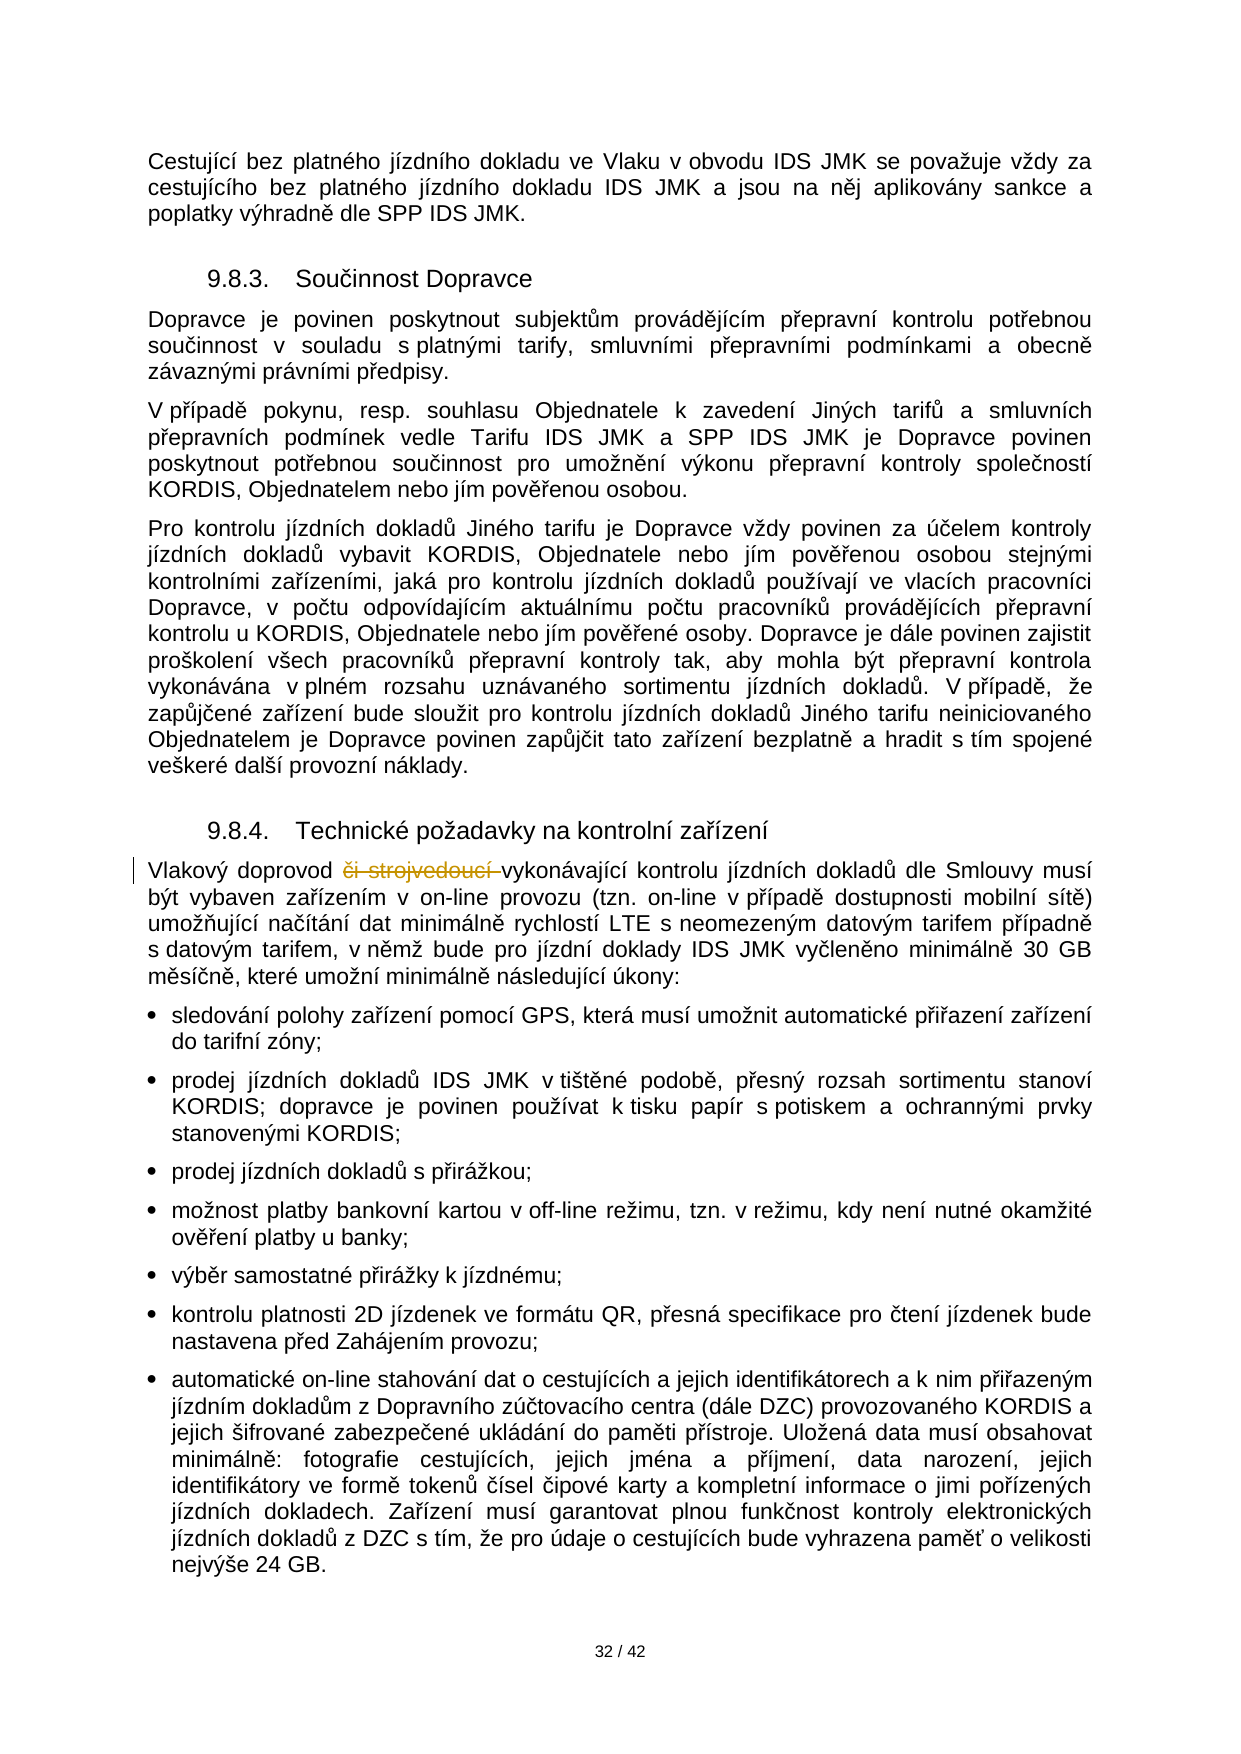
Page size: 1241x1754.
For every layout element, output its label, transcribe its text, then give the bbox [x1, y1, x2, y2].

subtitle Technické požadavky na kontrolní zařízení [148, 816, 1092, 845]
text Vlakový doprovod vykonávající kontrolu jízdních dokladů dle Smlouvy musí být vybaven zařízením v on-line provozu (tzn. on-line v případě dostupnosti mobilní sítě) umožňující načítání dat minimálně rychlostí LTE s neomezeným datovým tarifem případně s datovým tarifem, v němž bude pro jízdní doklady IDS JMK vyčleněno minimálně 30 GB měsíčně, které umožní minimálně následující úkony: [148, 857, 1092, 989]
list výběr samostatné přirážky k jízdnému; [148, 1262, 1092, 1289]
list sledování polohy zařízení pomocí GPS, která musí umožnit automatické přiřazení zařízení do tarifní zóny; [148, 1002, 1092, 1054]
list kontrolu platnosti 2D jízdenek ve formátu QR, přesná specifikace pro čtení jízdenek bude nastavena před Zahájením provozu; [148, 1301, 1092, 1354]
list možnost platby bankovní kartou v off-line režimu, tzn. v režimu, kdy není nutné okamžité ověření platby u banky; [148, 1197, 1092, 1250]
text Pro kontrolu jízdních dokladů Jiného tarifu je Dopravce vždy povinen za účelem kontroly jízdních dokladů vybavit KORDIS, Objednatele nebo jím pověřenou osobou stejnými kontrolními zařízeními, jaká pro kontrolu jízdních dokladů používají ve vlacích pracovníci Dopravce, v počtu odpovídajícím aktuálnímu počtu pracovníků provádějících přepravní kontrolu u KORDIS, Objednatele nebo jím pověřené osoby. Dopravce je dále povinen zajistit proškolení všech pracovníků přepravní kontroly tak, aby mohla být přepravní kontrola vykonávána v plném rozsahu uznávaného sortimentu jízdních dokladů. V případě, že zapůjčené zařízení bude sloužit pro kontrolu jízdních dokladů Jiného tarifu neiniciovaného Objednatelem je Dopravce povinen zapůjčit tato zařízení bezplatně a hradit s tím spojené veškeré další provozní náklady. [148, 515, 1092, 778]
text Cestující bez platného jízdního dokladu ve Vlaku v obvodu IDS JMK se považuje vždy za cestujícího bez platného jízdního dokladu IDS JMK a jsou na něj aplikovány sankce a poplatky výhradně dle SPP IDS JMK. [148, 148, 1092, 227]
list prodej jízdních dokladů IDS JMK v tištěné podobě, přesný rozsah sortimentu stanoví KORDIS; dopravce je povinen používat k tisku papír s potiskem a ochrannými prvky stanovenými KORDIS; [148, 1067, 1092, 1146]
list prodej jízdních dokladů s přirážkou; [148, 1158, 1092, 1185]
text V případě pokynu, resp. souhlasu Objednatele k zavedení Jiných tarifů a smluvních přepravních podmínek vedle Tarifu IDS JMK a SPP IDS JMK je Dopravce povinen poskytnout potřebnou součinnost pro umožnění výkonu přepravní kontroly společností KORDIS, Objednatelem nebo jím pověřenou osobou. [148, 397, 1092, 502]
text Dopravce je povinen poskytnout subjektům provádějícím přepravní kontrolu potřebnou součinnost v souladu s platnými tarify, smluvními přepravními podmínkami a obecně závaznými právními předpisy. [148, 306, 1092, 384]
subtitle Součinnost Dopravce [148, 264, 1092, 293]
list automatické on-line stahování dat o cestujících a jejich identifikátorech a k nim přiřazeným jízdním dokladům z Dopravního zúčtovacího centra (dále DZC) provozovaného KORDIS a jejich šifrované zabezpečené ukládání do paměti přístroje. Uložená data musí obsahovat minimálně: fotografie cestujících, jejich jména a příjmení, data narození, jejich identifikátory ve formě tokenů čísel čipové karty a kompletní informace o jimi pořízených jízdních dokladech. Zařízení musí garantovat plnou funkčnost kontroly elektronických jízdních dokladů z DZC s tím, že pro údaje o cestujících bude vyhrazena paměť o velikosti nejvýše 24 GB. [148, 1366, 1092, 1577]
